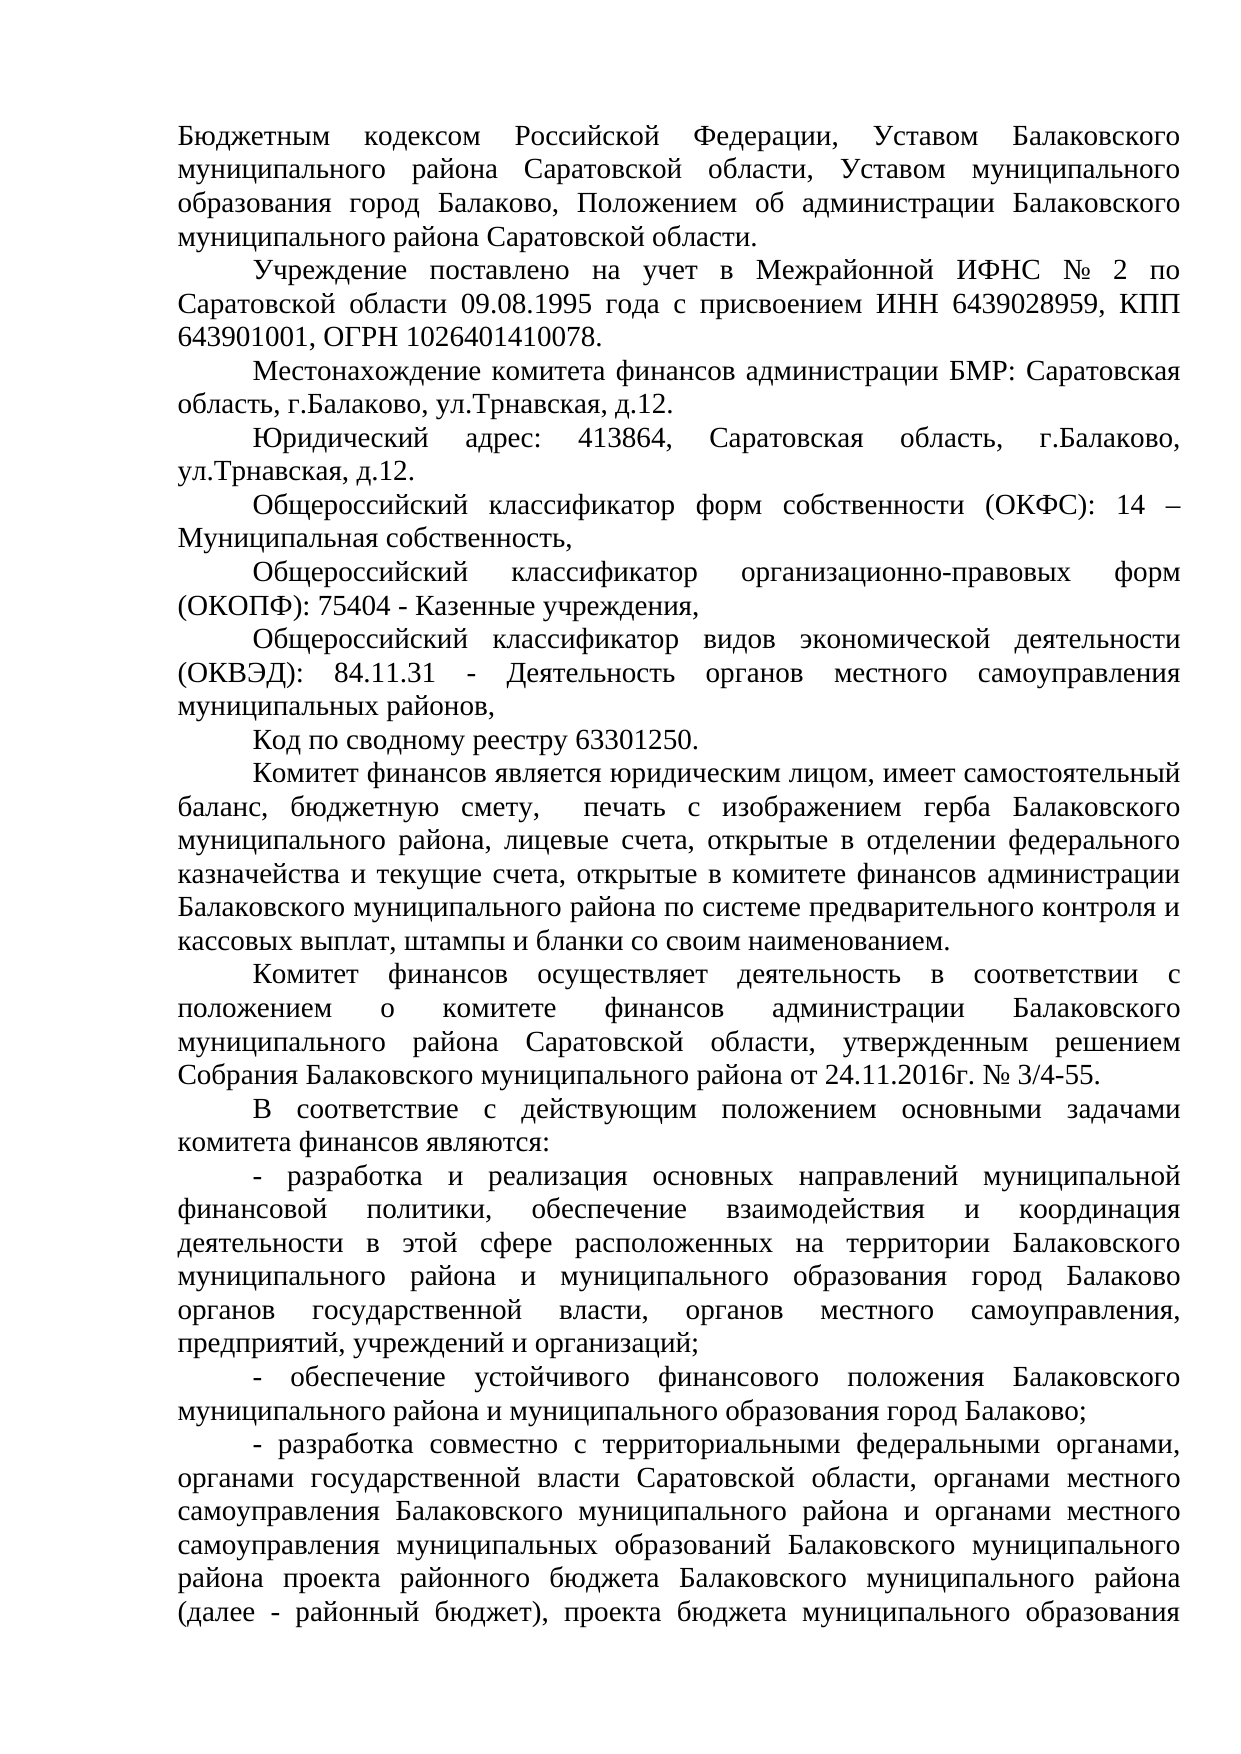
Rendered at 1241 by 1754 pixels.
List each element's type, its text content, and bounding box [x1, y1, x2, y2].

text - обеспечение устойчивого финансового положения Балаковского муниципального района и муниципального образования город Балаково; [177, 1359, 1181, 1426]
text Код по сводному реестру 63301250. [177, 722, 1181, 755]
text Общероссийский классификатор организационно-правовых форм (ОКОПФ): 75404 - Казенные учреждения, [177, 554, 1181, 621]
text Общероссийский классификатор видов экономической деятельности (ОКВЭД): 84.11.31 - Деятельность органов местного самоуправления муниципальных районов, [177, 621, 1181, 722]
text Местонахождение комитета финансов администрации БМР: Саратовская область, г.Балаково, ул.Трнавская, д.12. [177, 353, 1181, 420]
text - разработка и реализация основных направлений муниципальной финансовой политики, обеспечение взаимодействия и координация деятельности в этой сфере расположенных на территории Балаковского муниципального района и муниципального образования город Балаково органов государственной власти, органов местного самоуправления, предприятий, учреждений и организаций; [177, 1158, 1181, 1359]
text Юридический адрес: 413864, Саратовская область, г.Балаково, ул.Трнавская, д.12. [177, 420, 1181, 487]
text Комитет финансов осуществляет деятельность в соответствии с положением о комитете финансов администрации Балаковского муниципального района Саратовской области, утвержденным решением Собрания Балаковского муниципального района от 24.11.2016г. № 3/4-55. [177, 957, 1181, 1091]
text Общероссийский классификатор форм собственности (ОКФС): 14 – Муниципальная собственность, [177, 487, 1181, 554]
text Комитет финансов является юридическим лицом, имеет самостоятельный баланс, бюджетную смету, печать с изображением герба Балаковского муниципального района, лицевые счета, открытые в отделении федерального казначейства и текущие счета, открытые в комитете финансов администрации Балаковского муниципального района по системе предварительного контроля и кассовых выплат, штампы и бланки со своим наименованием. [177, 755, 1181, 957]
text Учреждение поставлено на учет в Межрайонной ИФНС № 2 по Саратовской области 09.08.1995 года с присвоением ИНН 6439028959, КПП 643901001, ОГРН 1026401410078. [177, 252, 1181, 353]
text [177, 118, 1181, 252]
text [177, 1426, 1181, 1627]
text В соответствие с действующим положением основными задачами комитета финансов являются: [177, 1091, 1181, 1158]
